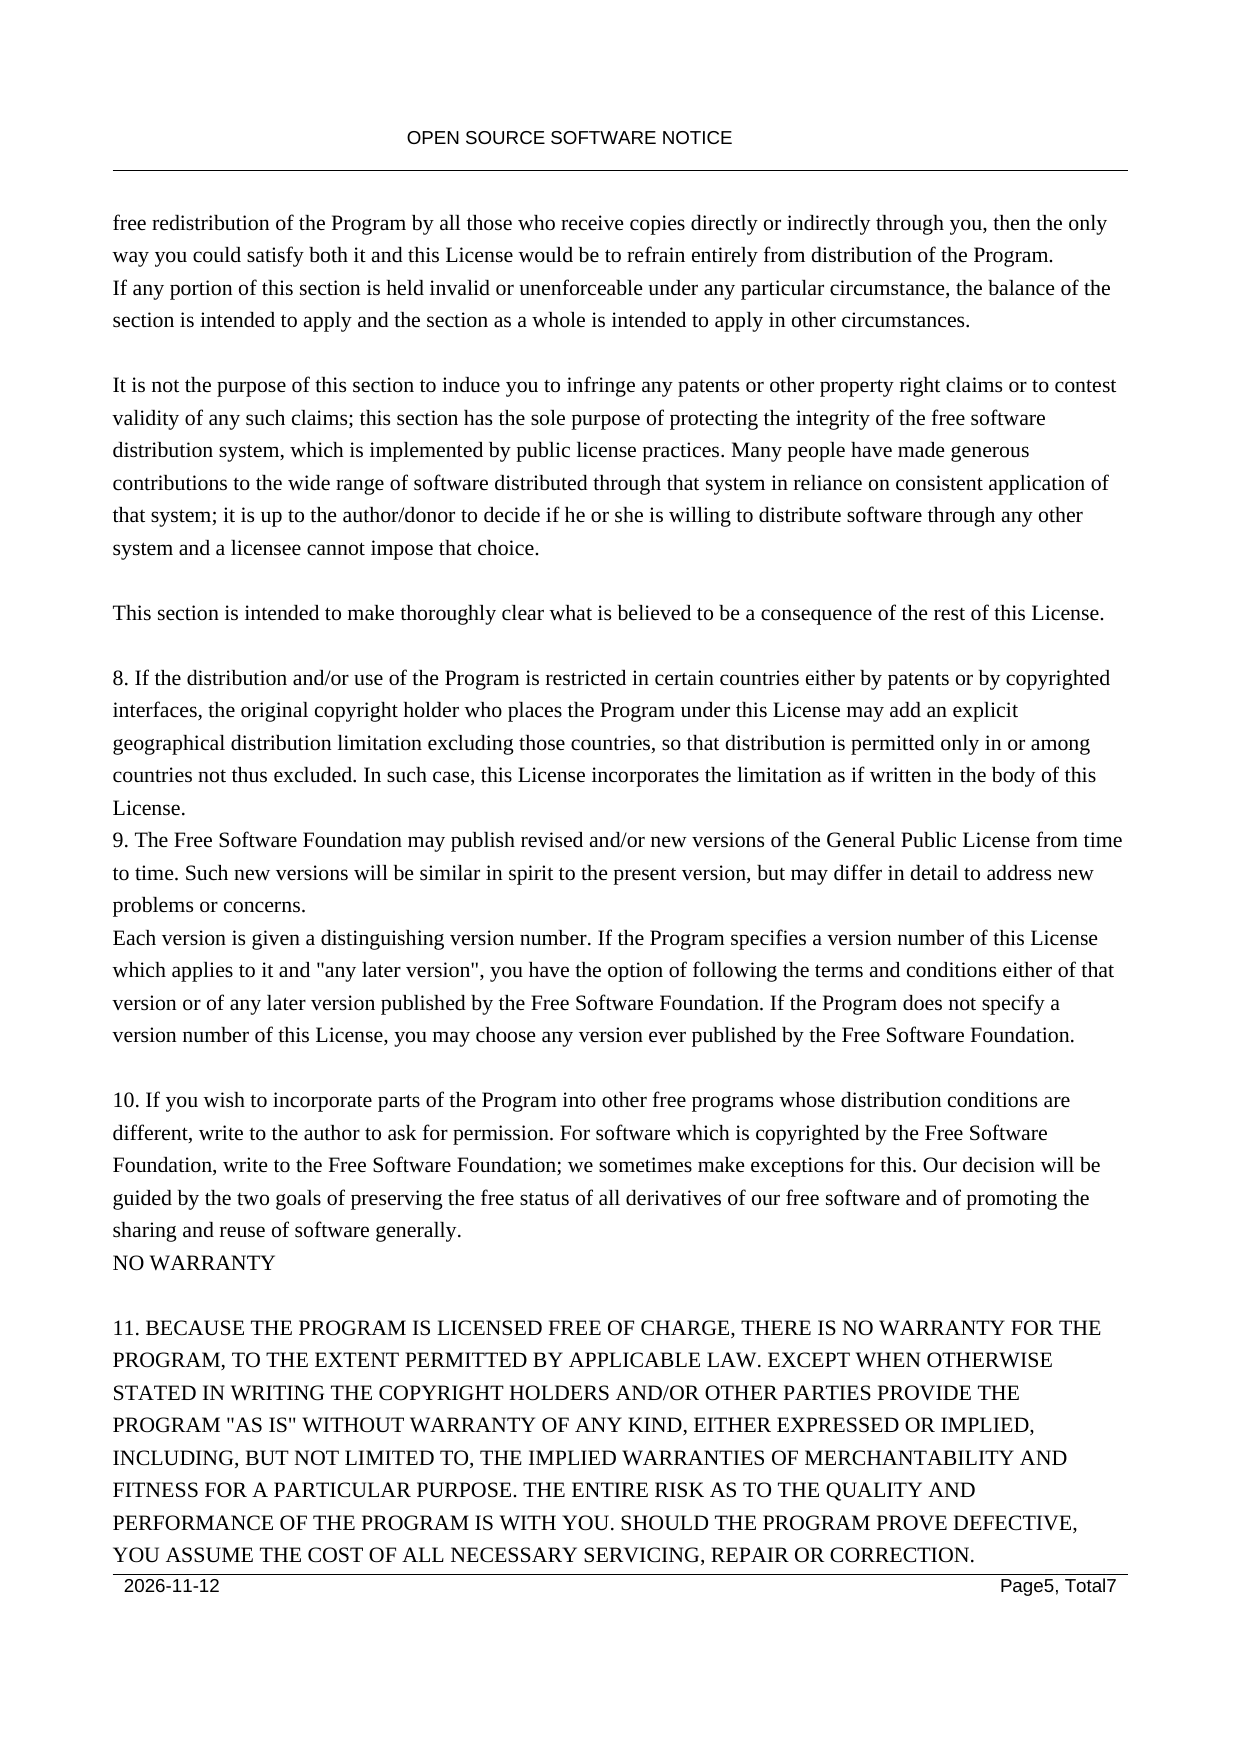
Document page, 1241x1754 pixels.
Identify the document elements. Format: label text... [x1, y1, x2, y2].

text This section is intended to make thoroughly clear what is believed to be a consequence of the rest of this License. [112, 596, 1128, 629]
text 9. The Free Software Foundation may publish revised and/or new versions of the General Public License from time to time. Such new versions will be similar in spirit to the present version, but may differ in detail to address new problems or concerns. [112, 824, 1128, 921]
text NO WARRANTY [112, 1246, 1128, 1279]
text If any portion of this section is held invalid or unenforceable under any particular circumstance, the balance of the section is intended to apply and the section as a whole is intended to apply in other circumstances. [112, 271, 1128, 336]
text It is not the purpose of this section to induce you to infringe any patents or other property right claims or to contest validity of any such claims; this section has the sole purpose of protecting the integrity of the free software distribution system, which is implemented by public license practices. Many people have made generous contributions to the wide range of software distributed through that system in reliance on consistent application of that system; it is up to the author/donor to decide if he or she is willing to distribute software through any other system and a licensee cannot impose that choice. [112, 369, 1128, 564]
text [112, 206, 1128, 271]
text 11. BECAUSE THE PROGRAM IS LICENSED FREE OF CHARGE, THERE IS NO WARRANTY FOR THE PROGRAM, TO THE EXTENT PERMITTED BY APPLICABLE LAW. EXCEPT WHEN OTHERWISE STATED IN WRITING THE COPYRIGHT HOLDERS AND/OR OTHER PARTIES PROVIDE THE PROGRAM "AS IS" WITHOUT WARRANTY OF ANY KIND, EITHER EXPRESSED OR IMPLIED, INCLUDING, BUT NOT LIMITED TO, THE IMPLIED WARRANTIES OF MERCHANTABILITY AND FITNESS FOR A PARTICULAR PURPOSE. THE ENTIRE RISK AS TO THE QUALITY AND PERFORMANCE OF THE PROGRAM IS WITH YOU. SHOULD THE PROGRAM PROVE DEFECTIVE, YOU ASSUME THE COST OF ALL NECESSARY SERVICING, REPAIR OR CORRECTION. [112, 1311, 1128, 1571]
text Each version is given a distinguishing version number. If the Program specifies a version number of this License which applies to it and "any later version", you have the option of following the terms and conditions either of that version or of any later version published by the Free Software Foundation. If the Program does not specify a version number of this License, you may choose any version ever published by the Free Software Foundation. [112, 921, 1128, 1051]
text 10. If you wish to incorporate parts of the Program into other free programs whose distribution conditions are different, write to the author to ask for permission. For software which is copyrighted by the Free Software Foundation, write to the Free Software Foundation; we sometimes make exceptions for this. Our decision will be guided by the two goals of preserving the free status of all derivatives of our free software and of promoting the sharing and reuse of software generally. [112, 1084, 1128, 1246]
text 8. If the distribution and/or use of the Program is restricted in certain countries either by patents or by copyrighted interfaces, the original copyright holder who places the Program under this License may add an explicit geographical distribution limitation excluding those countries, so that distribution is permitted only in or among countries not thus excluded. In such case, this License incorporates the limitation as if written in the body of this License. [112, 661, 1128, 824]
